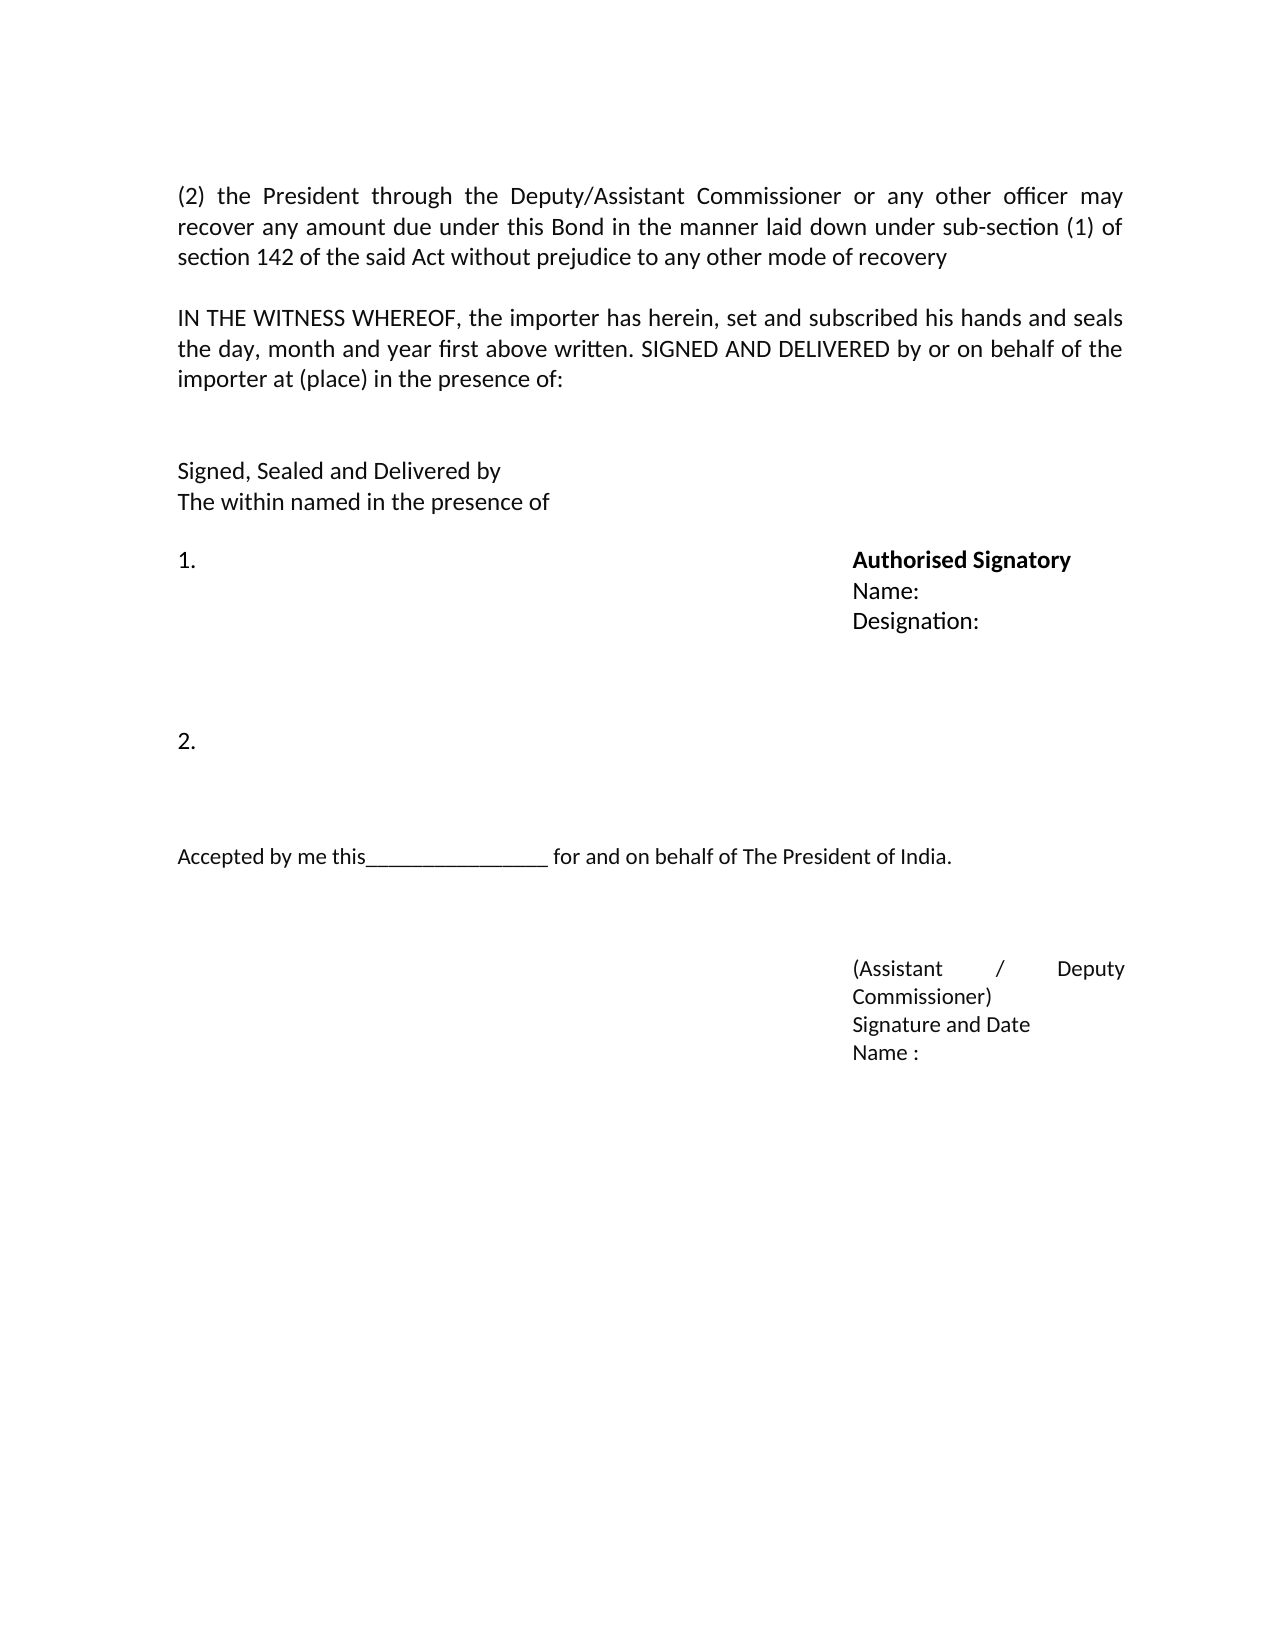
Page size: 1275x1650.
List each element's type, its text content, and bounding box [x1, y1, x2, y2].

text 2. [177, 725, 1125, 755]
text 1. Authorised Signatory [177, 544, 1125, 575]
text The within named in the presence of [177, 486, 1125, 516]
text Accepted by me this________________ for and on behalf of The President of India. [177, 842, 1125, 870]
text Designation: [177, 605, 1125, 636]
text (2) the President through the Deputy/Assistant Commissioner or any other officer may recover any amount due under this Bond in the manner laid down under sub-section (1) of section 142 of the said Act without prejudice to any other mode of recovery [177, 181, 1125, 272]
text Signed, Sealed and Delivered by [177, 455, 1125, 486]
text (Assistant / Deputy Commissioner) [852, 954, 1125, 1010]
text IN THE WITNESS WHEREOF, the importer has herein, set and subscribed his hands and seals the day, month and year first above written. SIGNED AND DELIVERED by or on behalf of the importer at (place) in the presence of: [177, 303, 1125, 394]
text Name: [177, 575, 1125, 605]
text Name : [177, 1038, 1125, 1066]
text Signature and Date [177, 1010, 1125, 1038]
